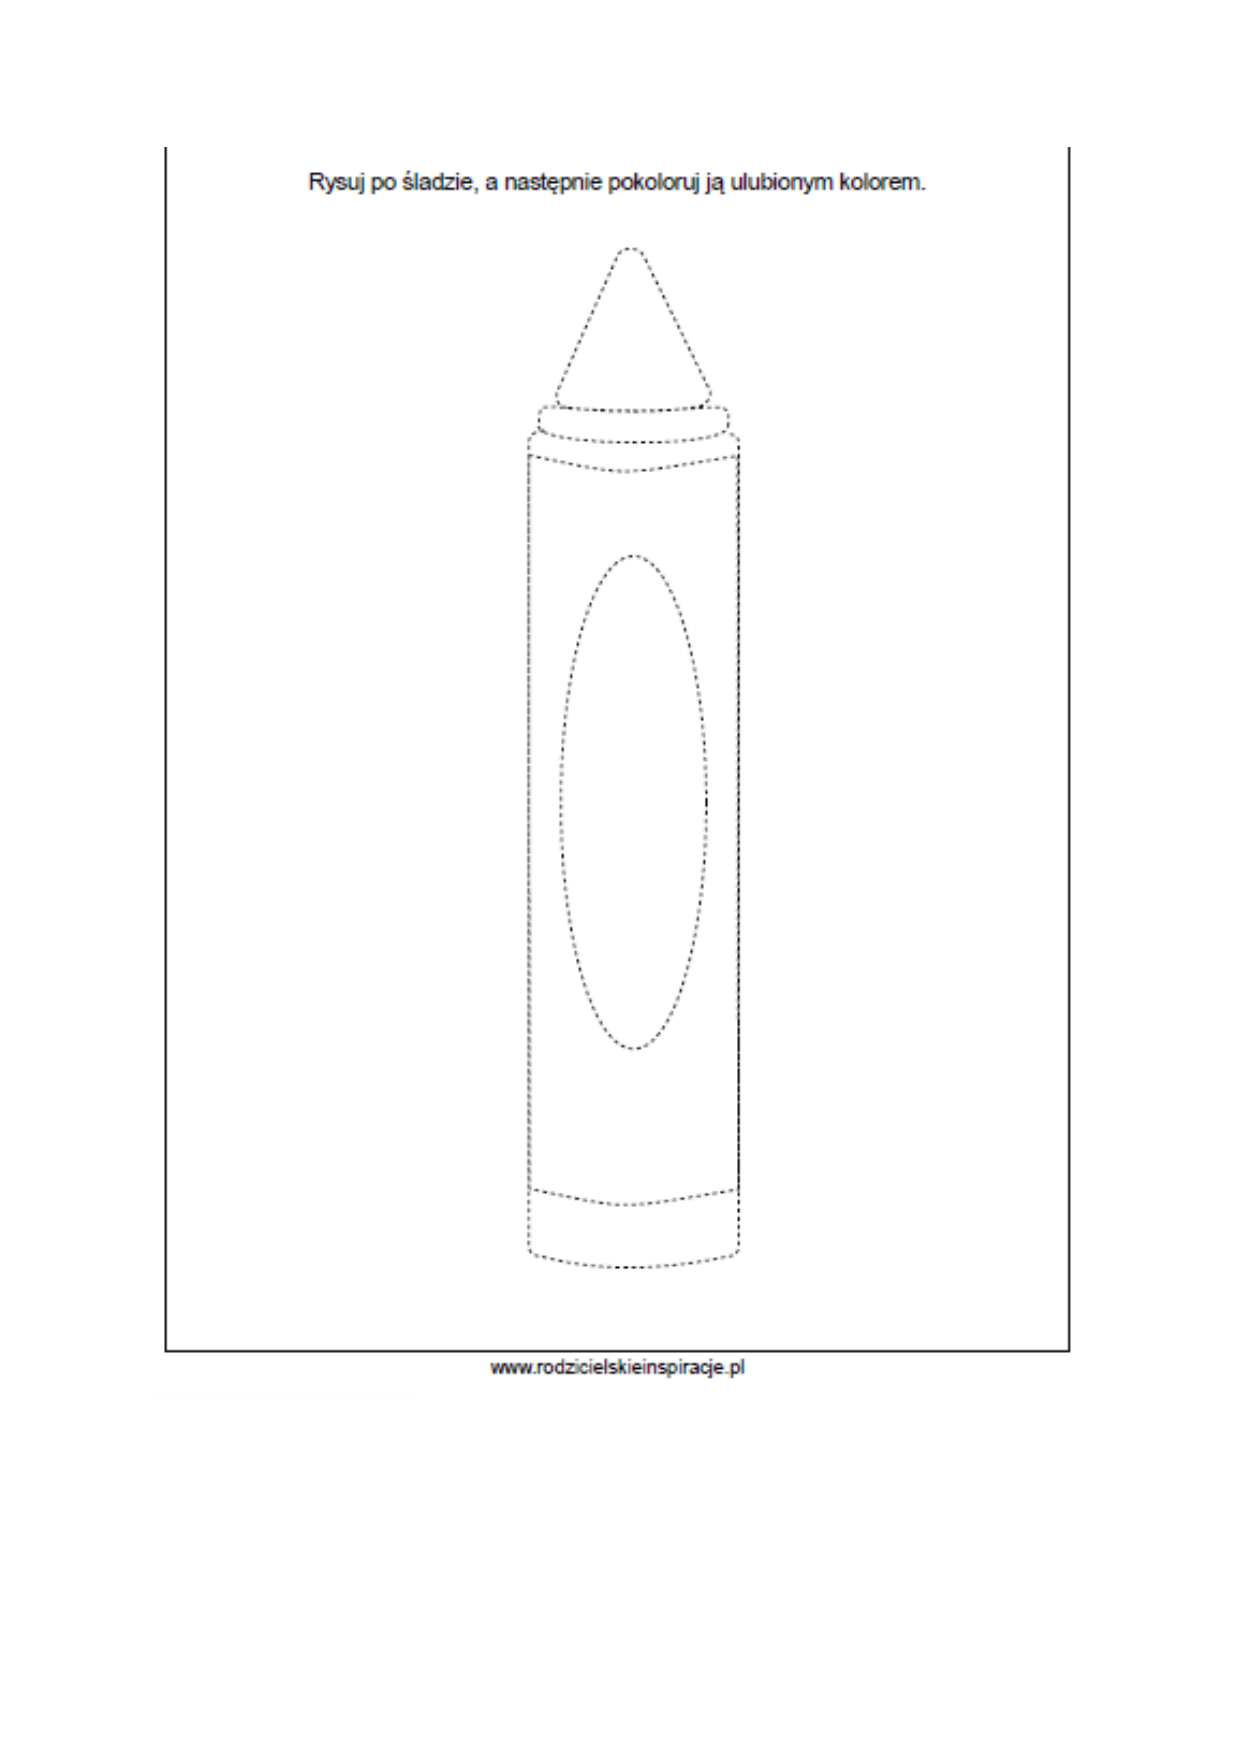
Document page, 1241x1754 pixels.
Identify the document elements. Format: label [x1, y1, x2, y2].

picture [147, 147, 1093, 1397]
